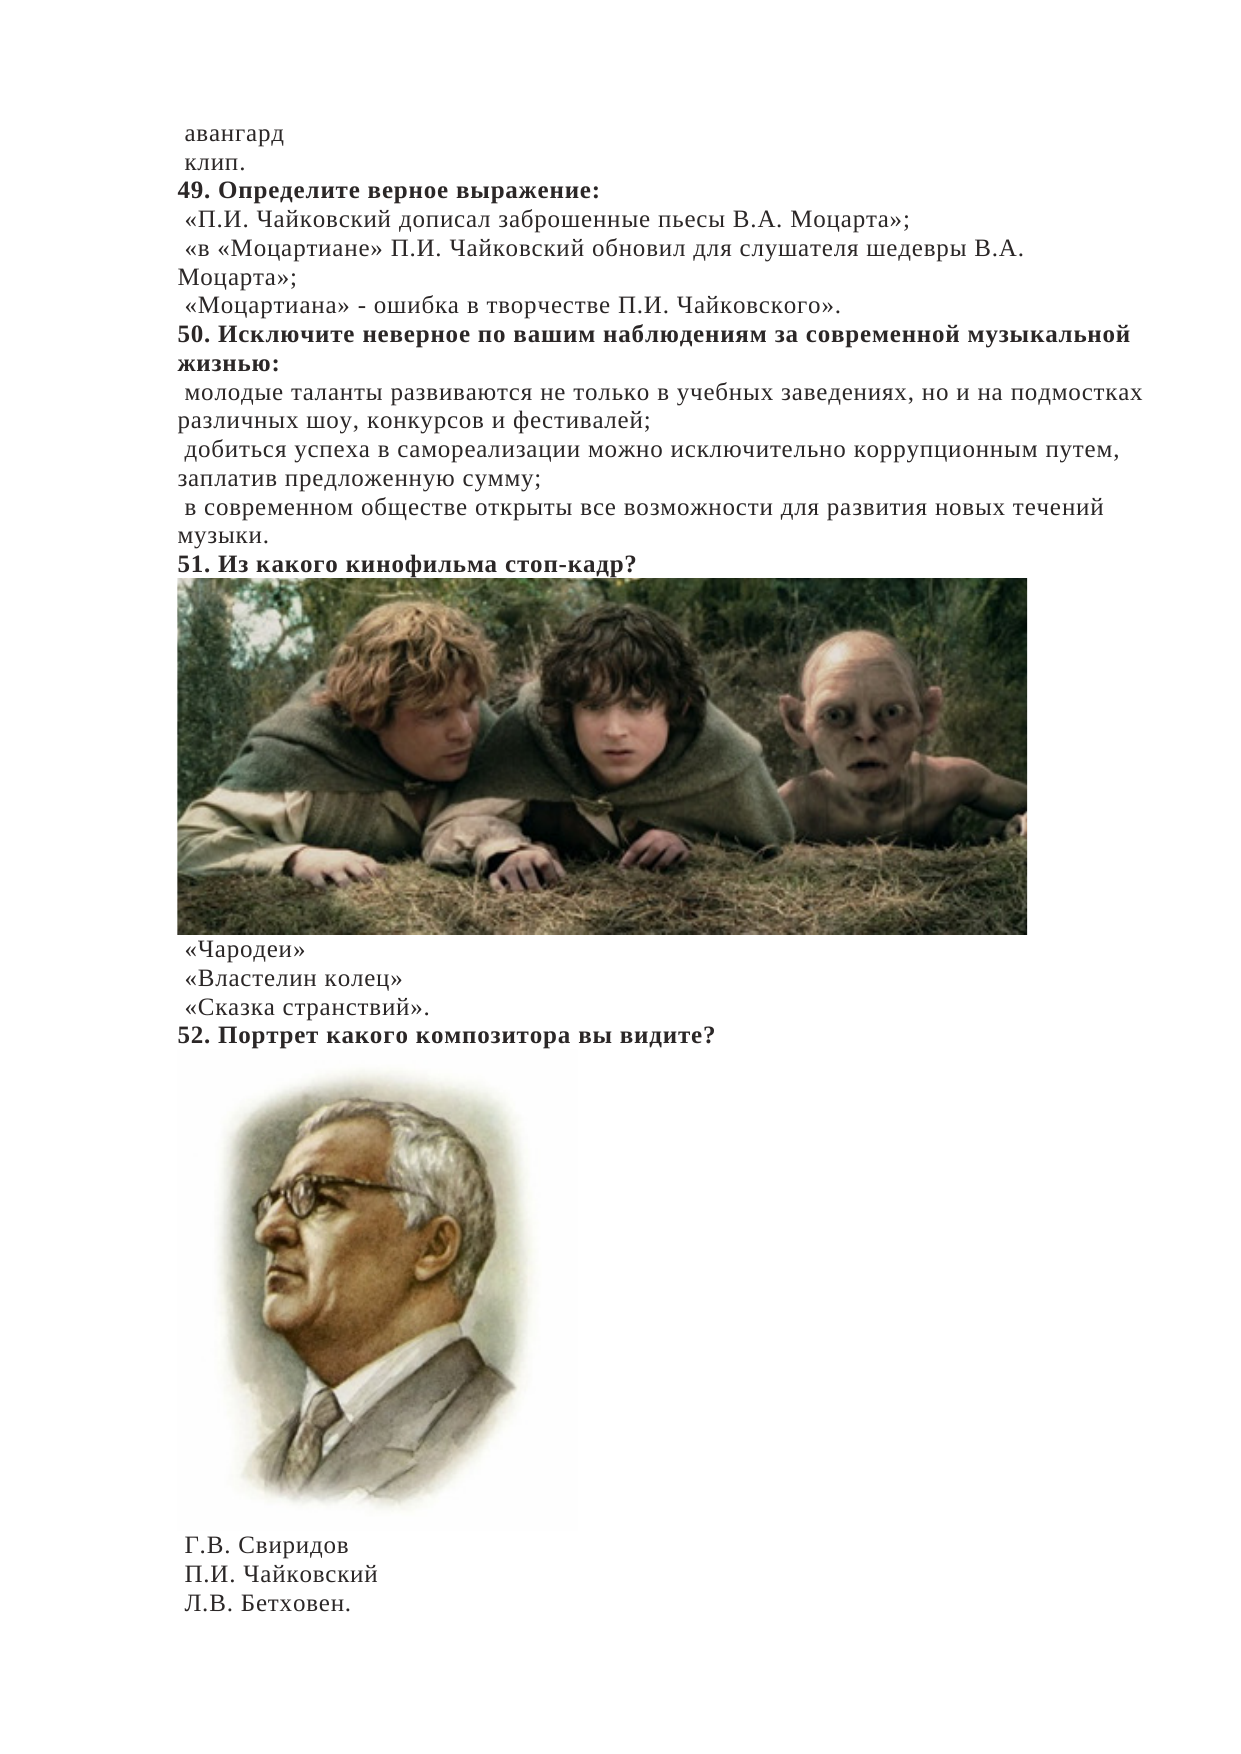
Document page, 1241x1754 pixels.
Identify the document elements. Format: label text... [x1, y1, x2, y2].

text 50. Исключите неверное по вашим наблюдениям за современной музыкальной жизнью: [177, 319, 1152, 377]
text «Моцартиана» - ошибка в творчестве П.И. Чайковского». [177, 291, 1152, 319]
picture [177, 1049, 578, 1531]
text Г.В. Свиридов [177, 1531, 1152, 1559]
text «Чародеи» [177, 934, 1152, 963]
text 52. Портрет какого композитора вы видите? [177, 1021, 1152, 1049]
text П.И. Чайковский [177, 1559, 1152, 1588]
text авангард [177, 118, 1152, 147]
text «Властелин колец» [177, 963, 1152, 992]
text добиться успеха в самореализации можно исключительно коррупционным путем, заплатив предложенную сумму; [177, 434, 1152, 492]
text молодые таланты развиваются не только в учебных заведениях, но и на подмостках различных шоу, конкурсов и фестивалей; [177, 377, 1152, 434]
text клип. [177, 147, 1152, 176]
text Л.В. Бетховен. [177, 1588, 1152, 1617]
text в современном обществе открыты все возможности для развития новых течений музыки. [177, 492, 1152, 549]
text 49. Определите верное выражение: [177, 176, 1152, 204]
picture [177, 578, 1028, 935]
text «П.И. Чайковский дописал заброшенные пьесы В.А. Моцарта»; [177, 204, 1152, 233]
text «Сказка странствий». [177, 992, 1152, 1021]
text «в «Моцартиане» П.И. Чайковский обновил для слушателя шедевры В.А. Моцарта»; [177, 233, 1152, 291]
text 51. Из какого кинофильма стоп-кадр? [177, 549, 1152, 578]
